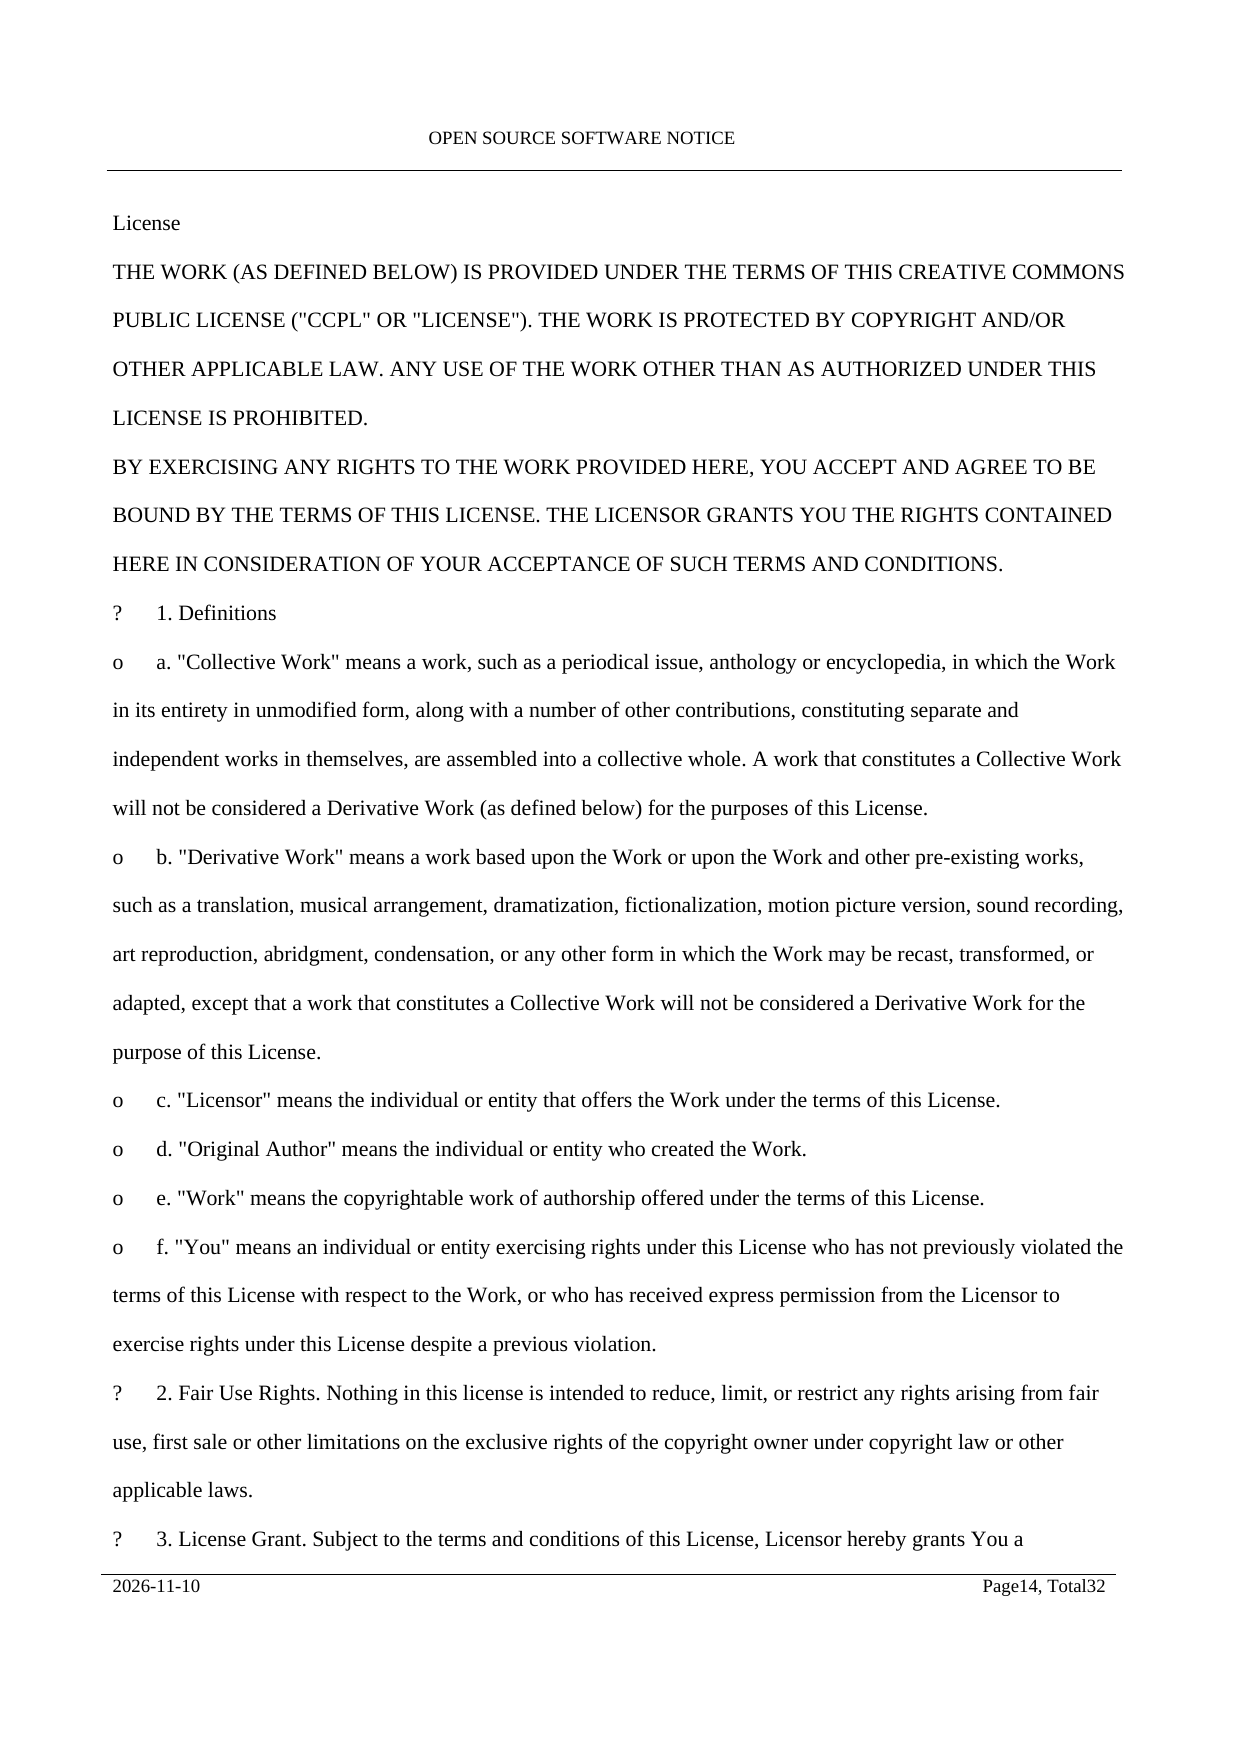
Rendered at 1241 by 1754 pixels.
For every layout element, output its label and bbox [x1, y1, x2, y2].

text [112, 206, 1128, 1555]
